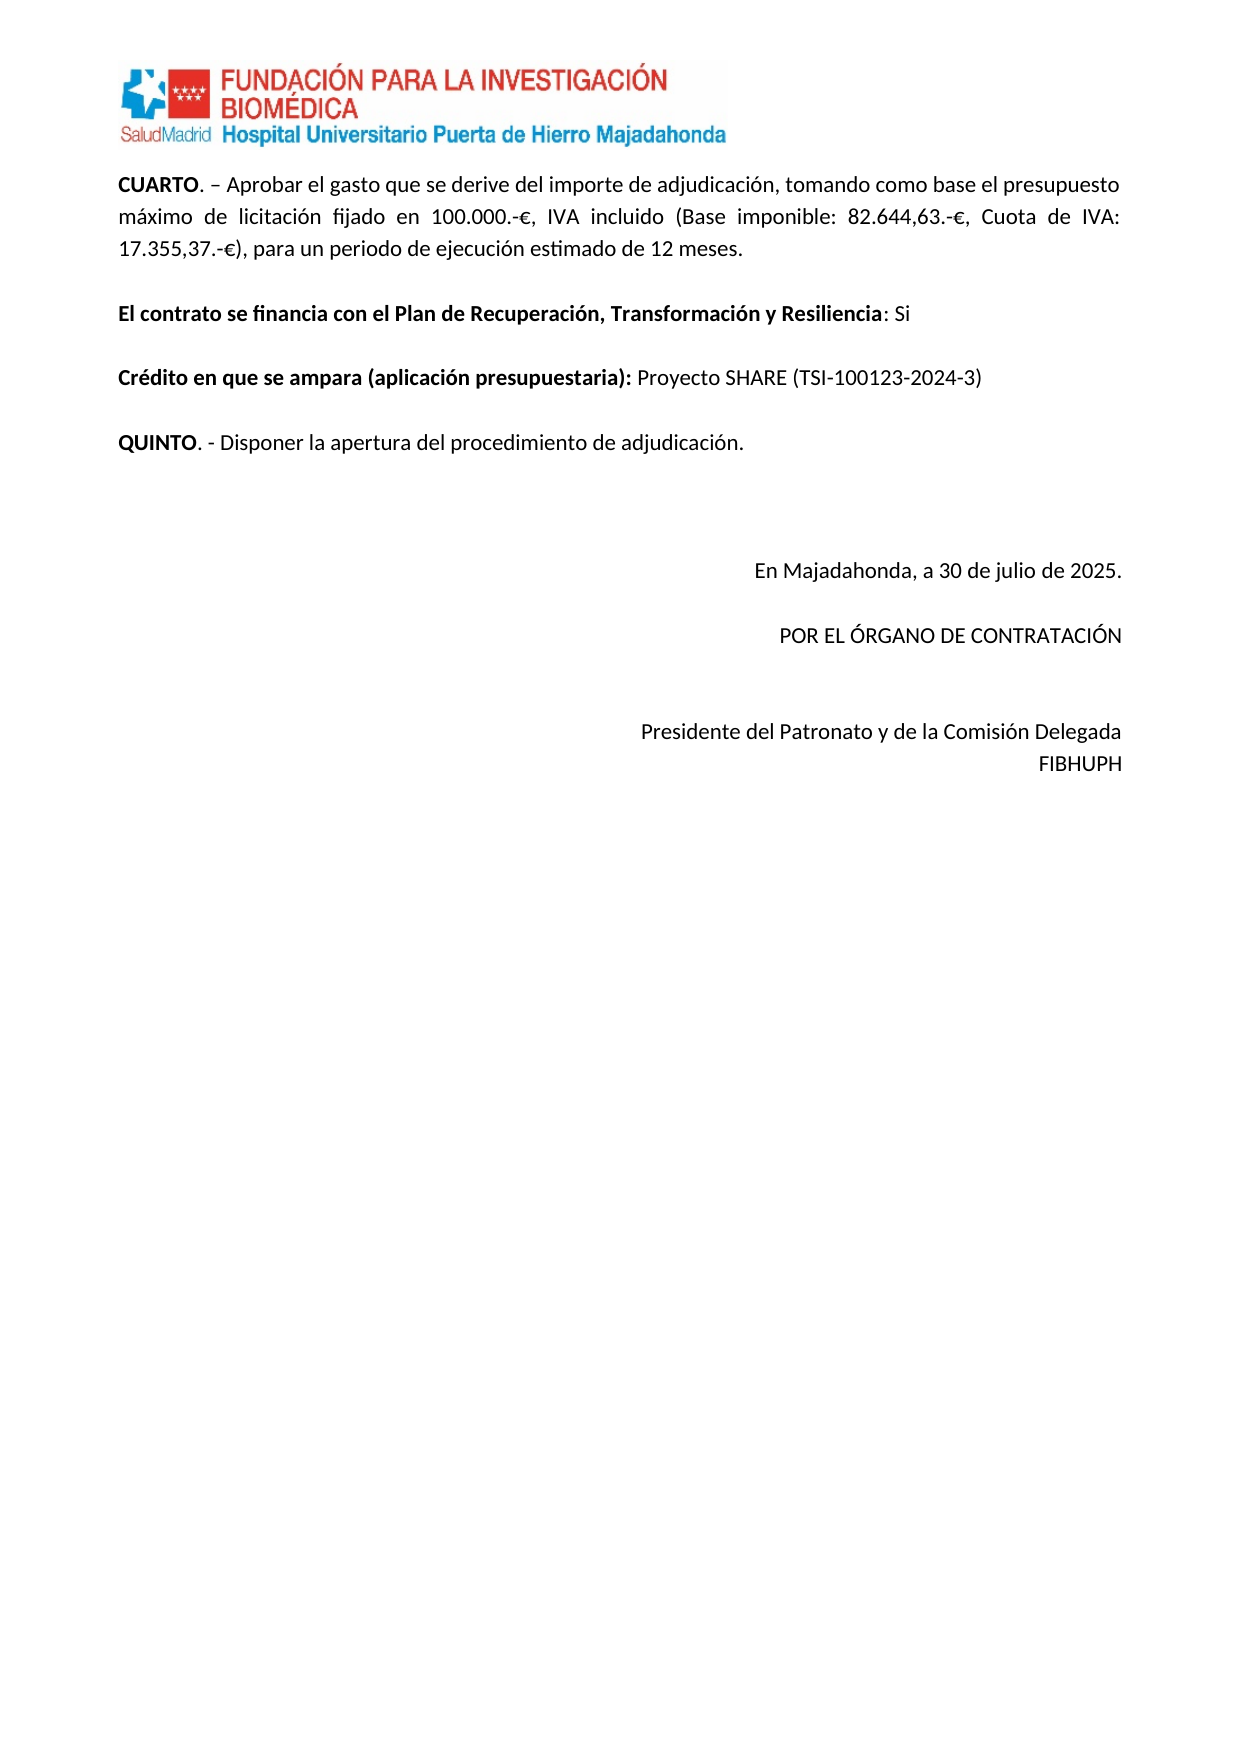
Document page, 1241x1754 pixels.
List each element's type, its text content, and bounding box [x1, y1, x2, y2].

text POR EL ÓRGANO DE CONTRATACIÓN [118, 621, 1122, 649]
picture [118, 60, 728, 150]
text El contrato se financia con el Plan de Recuperación, Transformación y Resiliencia: Si [118, 299, 1122, 327]
text FIBHUPH [118, 749, 1122, 777]
text QUINTO. - Disponer la apertura del procedimiento de adjudicación. [118, 428, 1122, 456]
text CUARTO. – Aprobar el gasto que se derive del importe de adjudicación, tomando como base el presupuesto máximo de licitación fijado en 100.000.-€, IVA incluido (Base imponible: 82.644,63.-€, Cuota de IVA: 17.355,37.-€), para un periodo de ejecución estimado de 12 meses. [118, 170, 1122, 262]
text Crédito en que se ampara (aplicación presupuestaria): Proyecto SHARE (TSI-100123-2024-3) [118, 363, 1122, 391]
text Presidente del Patronato y de la Comisión Delegada [118, 717, 1122, 745]
text En Majadahonda, a 30 de julio de 2025. [118, 556, 1122, 584]
